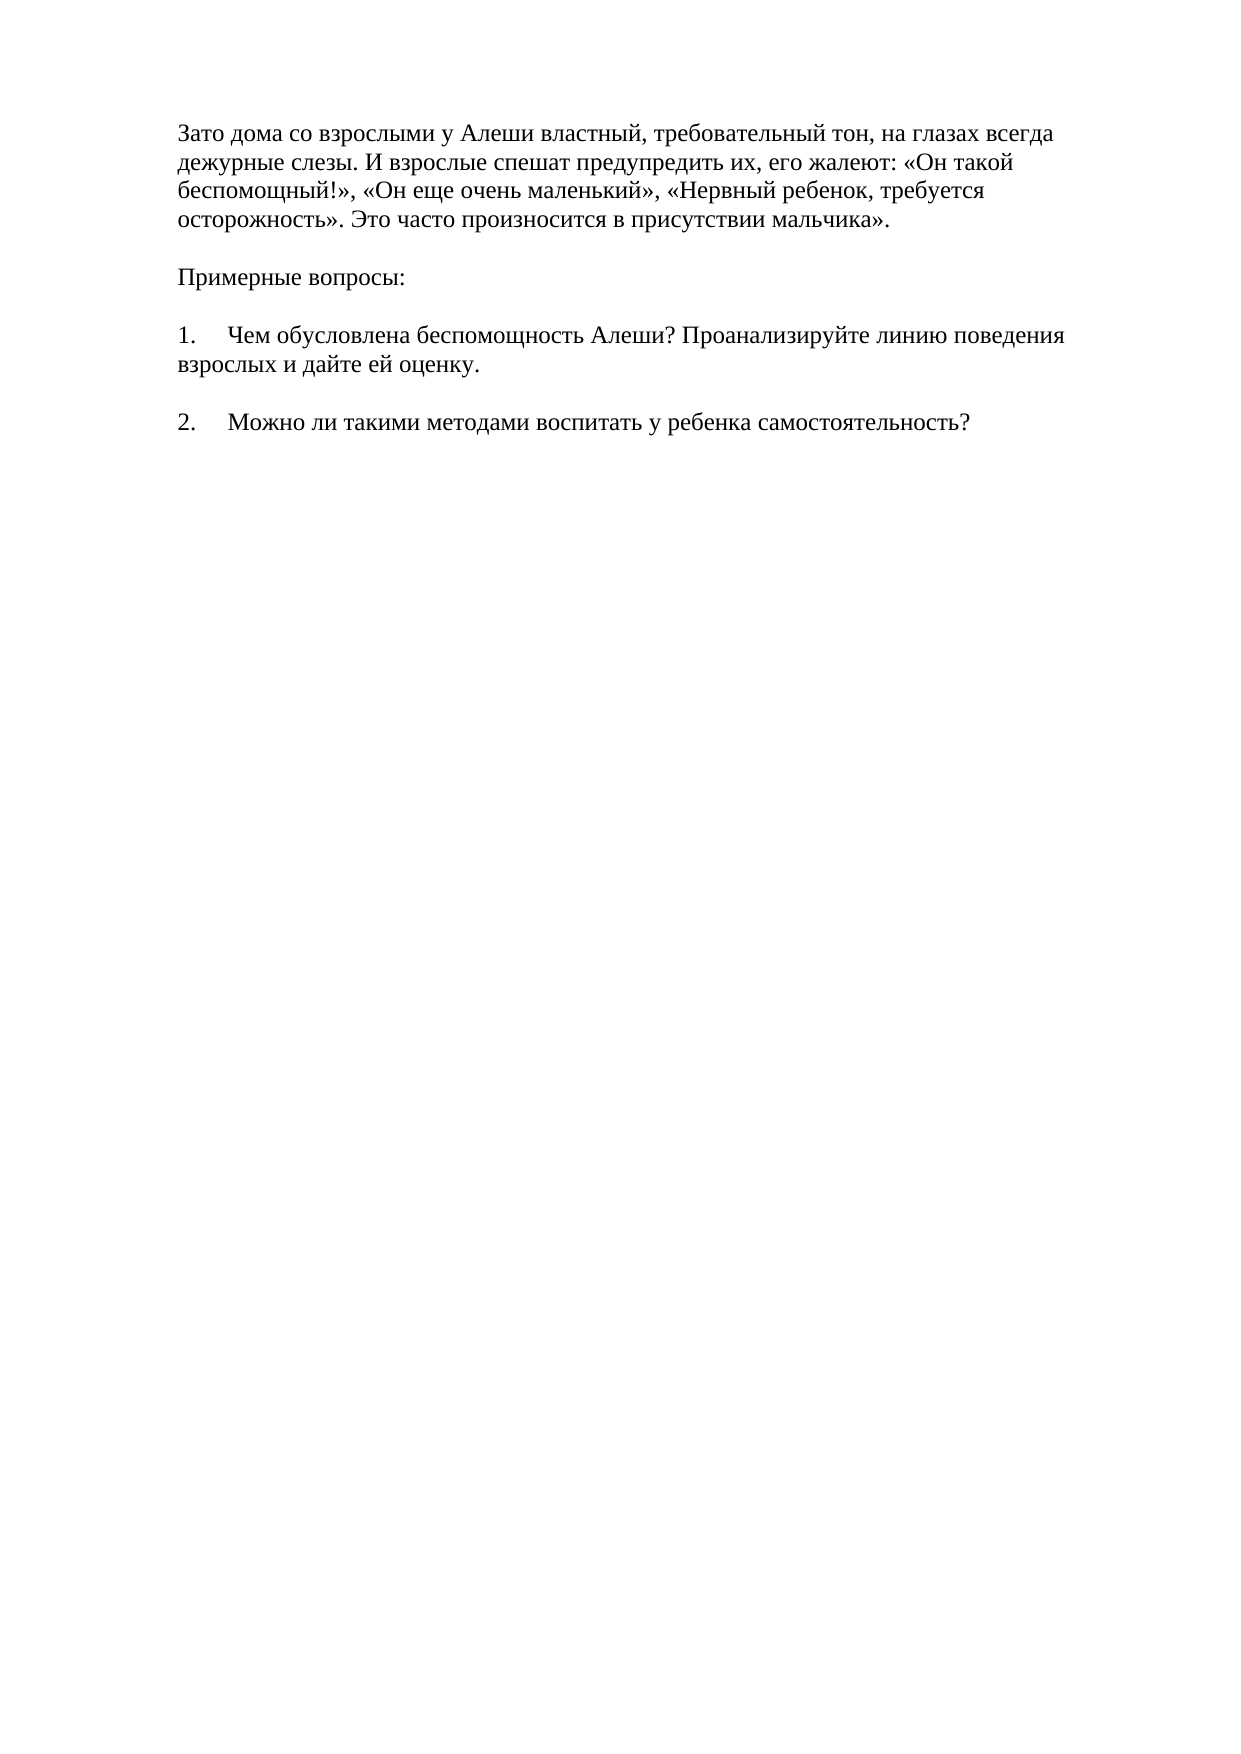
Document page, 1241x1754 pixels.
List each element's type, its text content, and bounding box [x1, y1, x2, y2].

text 1. Чем обусловлена беспомощность Алеши? Проанализируйте линию поведения взрослых и дайте ей оценку. [177, 320, 1152, 378]
text 2. Можно ли такими методами воспитать у ребенка самостоятельность? [177, 407, 1152, 436]
text Зато дома со взрослыми у Алеши властный, требовательный тон, на глазах всегда дежурные слезы. И взрослые спешат предупредить их, его жалеют: «Он такой беспомощный!», «Он еще очень маленький», «Нервный ребенок, требуется осторожность». Это часто произносится в присутствии мальчика». [177, 118, 1152, 233]
text Примерные вопросы: [177, 262, 1152, 291]
